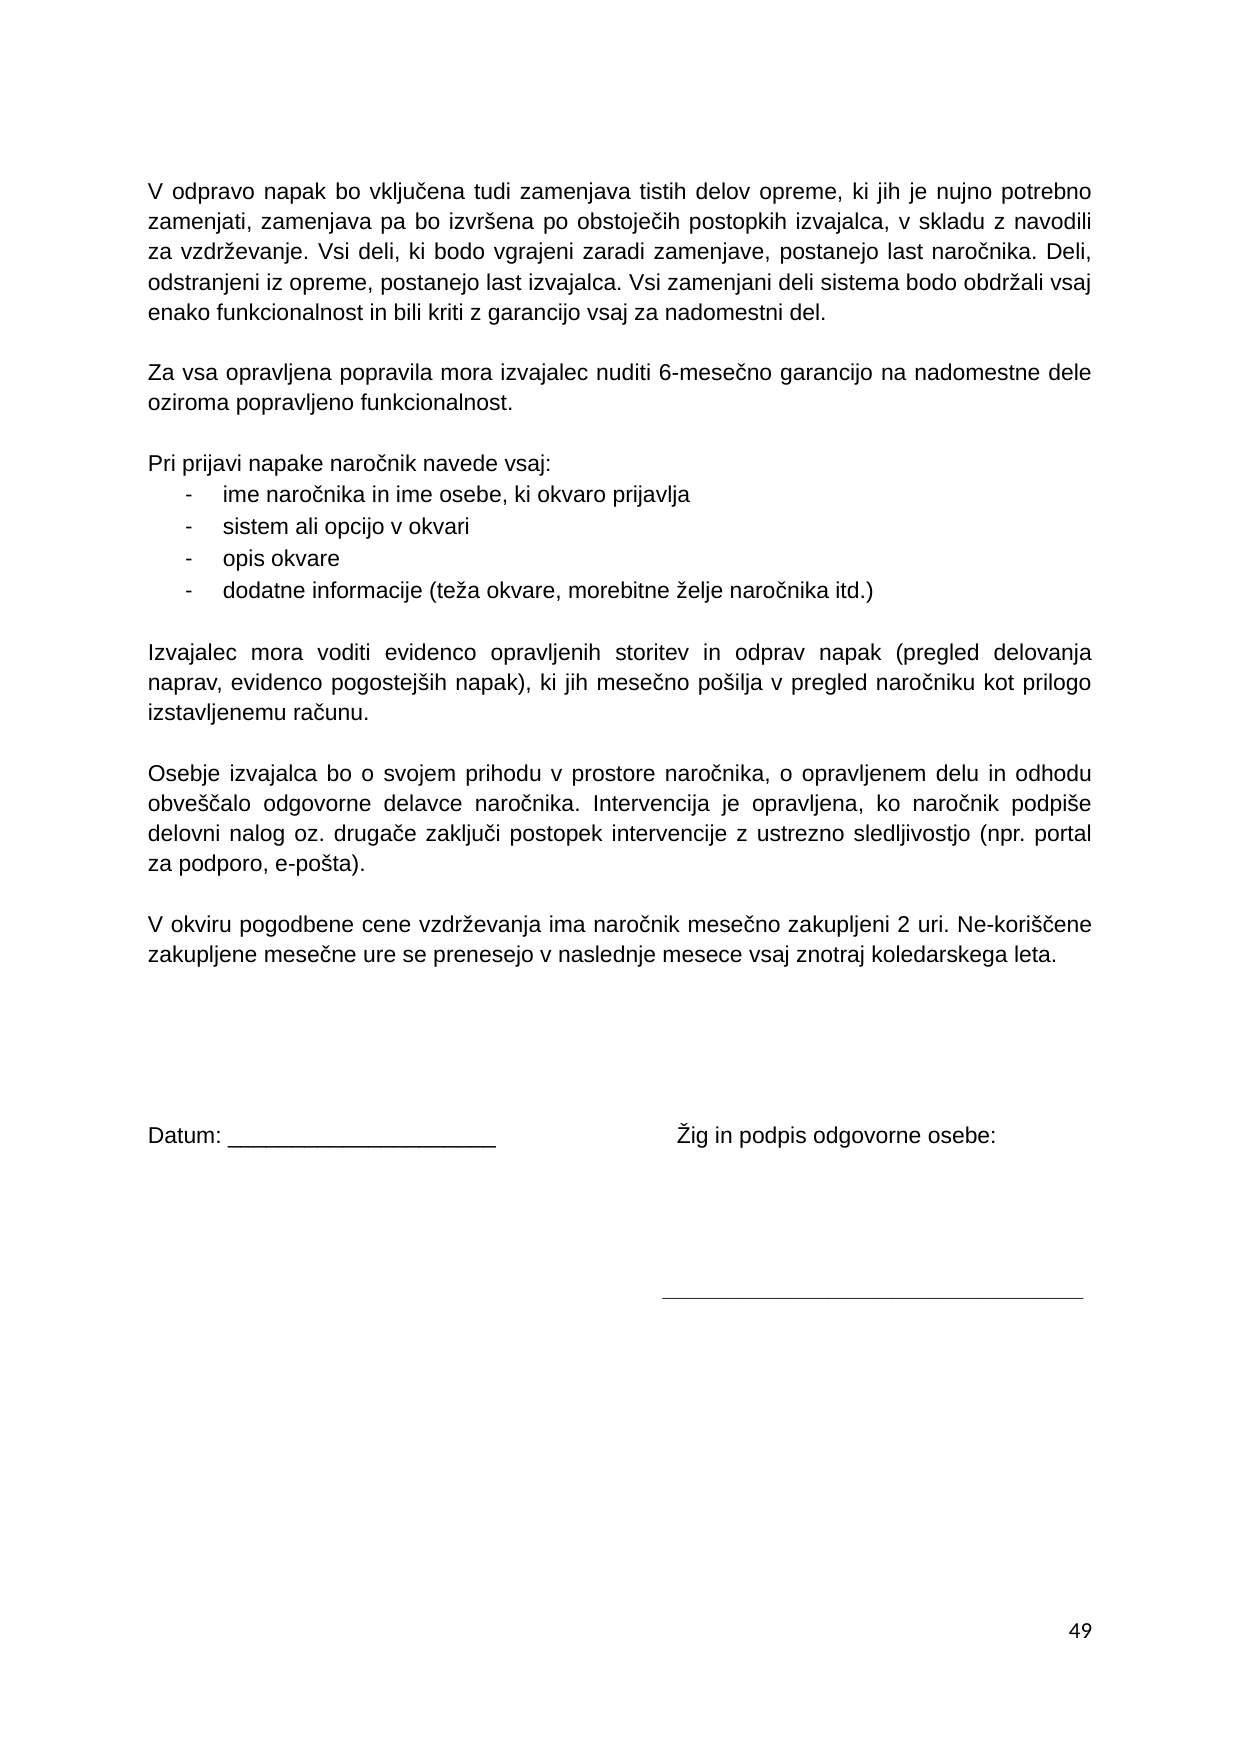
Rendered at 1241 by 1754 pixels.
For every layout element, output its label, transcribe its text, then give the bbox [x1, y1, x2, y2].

text Osebje izvajalca bo o svojem prihodu v prostore naročnika, o opravljenem delu in odhodu obveščalo odgovorne delavce naročnika. Intervencija je opravljena, ko naročnik podpiše delovni nalog oz. drugače zaključi postopek intervencije z ustrezno sledljivostjo (npr. portal za podporo, e-pošta). [148, 760, 1092, 877]
text Za vsa opravljena popravila mora izvajalec nuditi 6-mesečno garancijo na nadomestne dele oziroma popravljeno funkcionalnost. [148, 359, 1092, 416]
text V okviru pogodbene cene vzdrževanja ima naročnik mesečno zakupljeni 2 uri. Ne-koriščene zakupljene mesečne ure se prenesejo v naslednje mesece vsaj znotraj koledarskega leta. [148, 911, 1092, 967]
list opis okvare [185, 544, 1092, 572]
list ime naročnika in ime osebe, ki okvaro prijavlja [185, 480, 1092, 508]
text _________________________________ [148, 1243, 1092, 1301]
text V odpravo napak bo vključena tudi zamenjava tistih delov opreme, ki jih je nujno potrebno zamenjati, zamenjava pa bo izvršena po obstoječih postopkih izvajalca, v skladu z navodili za vzdrževanje. Vsi deli, ki bodo vgrajeni zaradi zamenjave, postanejo last naročnika. Deli, odstranjeni iz opreme, postanejo last izvajalca. Vsi zamenjani deli sistema bodo obdržali vsaj enako funkcionalnost in bili kriti z garancijo vsaj za nadomestni del. [148, 178, 1092, 325]
list sistem ali opcijo v okvari [185, 512, 1092, 540]
list dodatne informacije (teža okvare, morebitne želje naročnika itd.) [185, 577, 1092, 604]
text Izvajalec mora voditi evidenco opravljenih storitev in odprav napak (pregled delovanja naprav, evidenco pogostejših napak), ki jih mesečno pošilja v pregled naročniku kot prilogo izstavljenemu računu. [148, 639, 1092, 726]
text Pri prijavi napake naročnik navede vsaj: [148, 450, 1092, 476]
text Datum: _____________________ Žig in podpis odgovorne osebe: [148, 1122, 1092, 1149]
